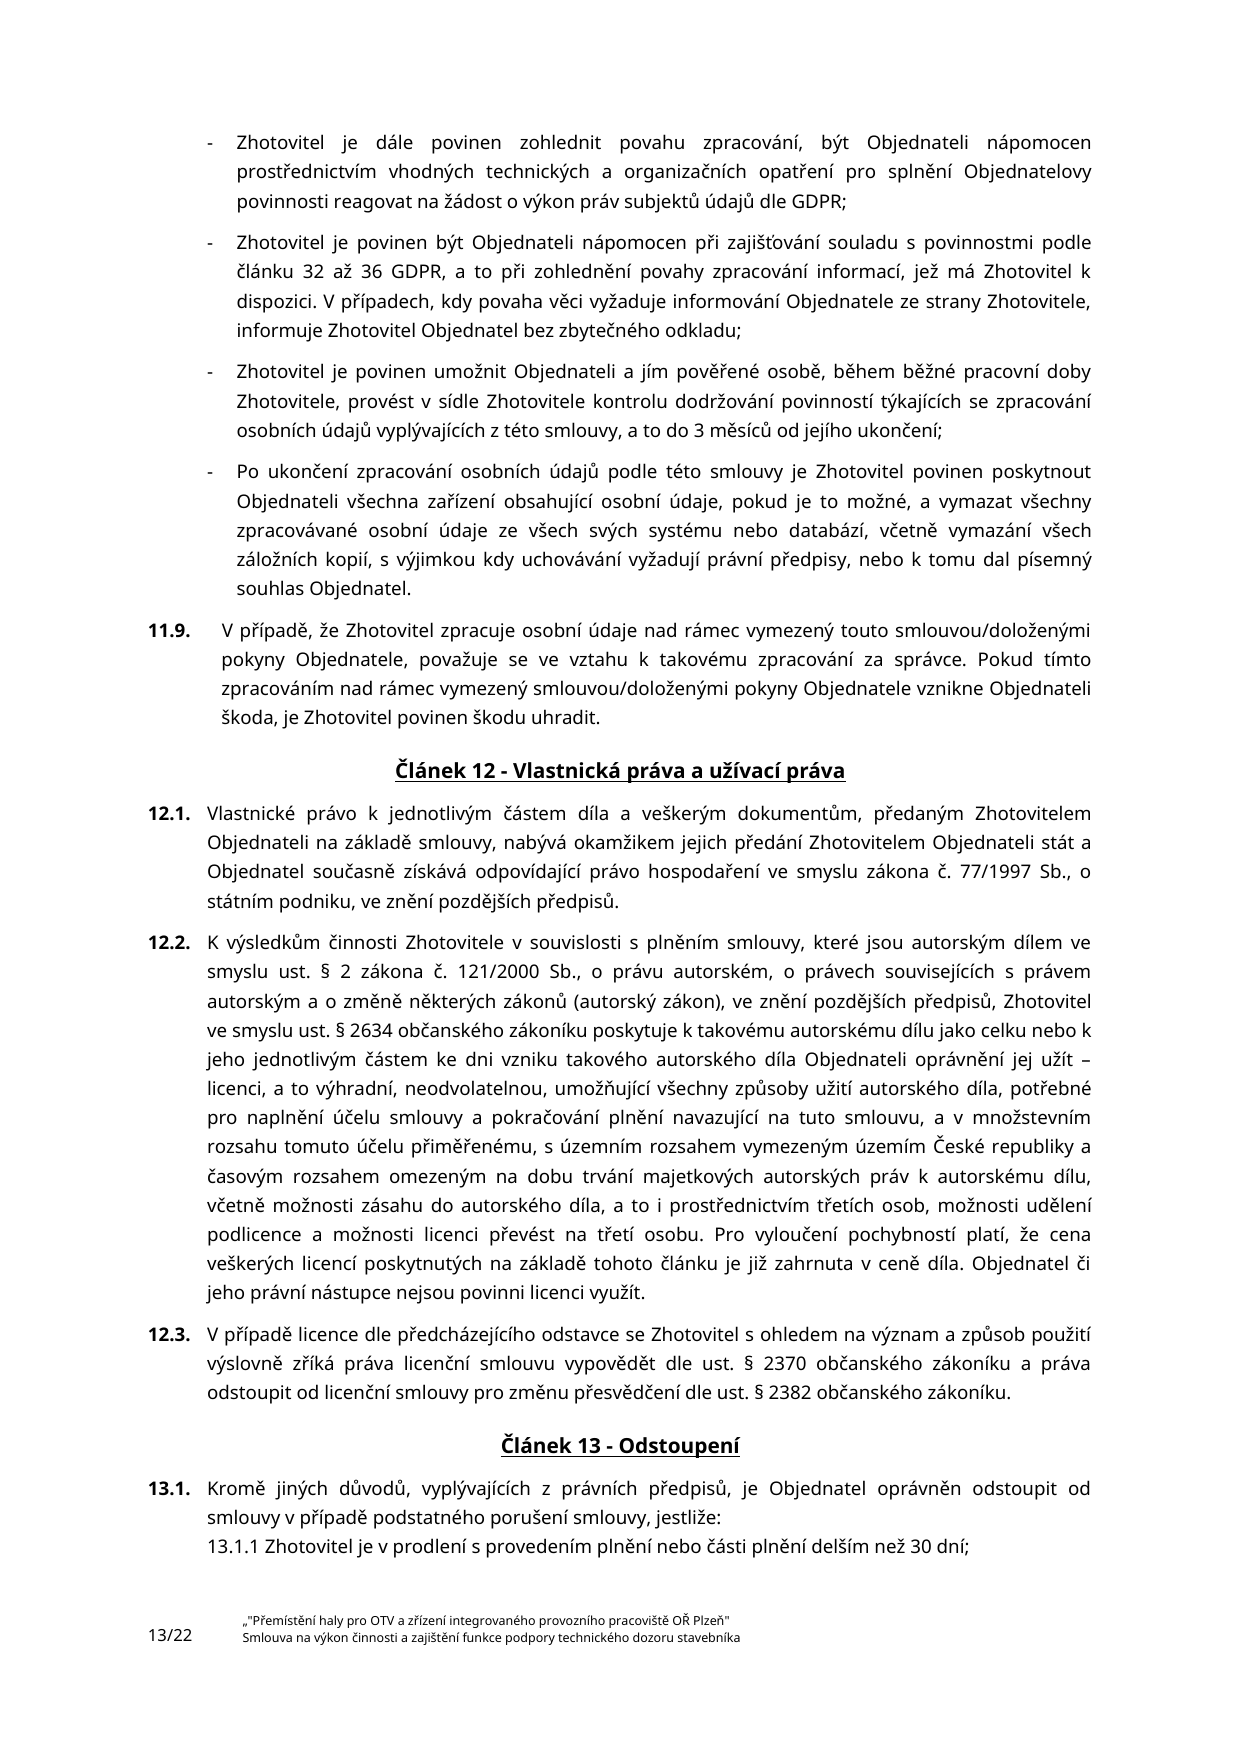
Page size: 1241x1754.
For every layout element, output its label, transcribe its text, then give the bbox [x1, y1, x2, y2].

text 11.9. V případě, že Zhotovitel zpracuje osobní údaje nad rámec vymezený touto smlouvou/doloženými pokyny Objednatele, považuje se ve vztahu k takovému zpracování za správce. Pokud tímto zpracováním nad rámec vymezený smlouvou/doloženými pokyny Objednatele vznikne Objednateli škoda, je Zhotovitel povinen škodu uhradit. [148, 614, 1092, 731]
text 12.1. Vlastnické právo k jednotlivým částem díla a veškerým dokumentům, předaným Zhotovitelem Objednateli na základě smlouvy, nabývá okamžikem jejich předání Zhotovitelem Objednateli stát a Objednatel současně získává odpovídající právo hospodaření ve smyslu zákona č. 77/1997 Sb., o státním podniku, ve znění pozdějších předpisů. [148, 797, 1092, 914]
text 12.3. V případě licence dle předcházejícího odstavce se Zhotovitel s ohledem na význam a způsob použití výslovně zříká práva licenční smlouvu vypovědět dle ust. § 2370 občanského zákoníku a práva odstoupit od licenční smlouvy pro změnu přesvědčení dle ust. § 2382 občanského zákoníku. [148, 1318, 1092, 1406]
text - Zhotovitel je dále povinen zohlednit povahu zpracování, být Objednateli nápomocen prostřednictvím vhodných technických a organizačních opatření pro splnění Objednatelovy povinnosti reagovat na žádost o výkon práv subjektů údajů dle GDPR; [207, 126, 1092, 214]
text 13.1. Kromě jiných důvodů, vyplývajících z právních předpisů, je Objednatel oprávněn odstoupit od smlouvy v případě podstatného porušení smlouvy, jestliže: [148, 1472, 1092, 1531]
text - Zhotovitel je povinen být Objednateli nápomocen při zajišťování souladu s povinnostmi podle článku 32 až 36 GDPR, a to při zohlednění povahy zpracování informací, jež má Zhotovitel k dispozici. V případech, kdy povaha věci vyžaduje informování Objednatele ze strany Zhotovitele, informuje Zhotovitel Objednatel bez zbytečného odkladu; [207, 226, 1092, 343]
text 13.1.1 Zhotovitel je v prodlení s provedením plnění nebo části plnění delším než 30 dní; [207, 1531, 1092, 1560]
text 12.2. K výsledkům činnosti Zhotovitele v souvislosti s plněním smlouvy, které jsou autorským dílem ve smyslu ust. § 2 zákona č. 121/2000 Sb., o právu autorském, o právech souvisejících s právem autorským a o změně některých zákonů (autorský zákon), ve znění pozdějších předpisů, Zhotovitel ve smyslu ust. § 2634 občanského zákoníku poskytuje k takovému autorskému dílu jako celku nebo k jeho jednotlivým částem ke dni vzniku takového autorského díla Objednateli oprávnění jej užít – licenci, a to výhradní, neodvolatelnou, umožňující všechny způsoby užití autorského díla, potřebné pro naplnění účelu smlouvy a pokračování plnění navazující na tuto smlouvu, a v množstevním rozsahu tomuto účelu přiměřenému, s územním rozsahem vymezeným územím České republiky a časovým rozsahem omezeným na dobu trvání majetkových autorských práv k autorskému dílu, včetně možnosti zásahu do autorského díla, a to i prostřednictvím třetích osob, možnosti udělení podlicence a možnosti licenci převést na třetí osobu. Pro vyloučení pochybností platí, že cena veškerých licencí poskytnutých na základě tohoto článku je již zahrnuta v ceně díla. Objednatel či jeho právní nástupce nejsou povinni licenci využít. [148, 926, 1092, 1306]
text - Po ukončení zpracování osobních údajů podle této smlouvy je Zhotovitel povinen poskytnout Objednateli všechna zařízení obsahující osobní údaje, pokud je to možné, a vymazat všechny zpracovávané osobní údaje ze všech svých systému nebo databází, včetně vymazání všech záložních kopií, s výjimkou kdy uchovávání vyžadují právní předpisy, nebo k tomu dal písemný souhlas Objednatel. [207, 456, 1092, 601]
subtitle Článek 13 - Odstoupení [148, 1431, 1092, 1460]
text - Zhotovitel je povinen umožnit Objednateli a jím pověřené osobě, během běžné pracovní doby Zhotovitele, provést v sídle Zhotovitele kontrolu dodržování povinností týkajících se zpracování osobních údajů vyplývajících z této smlouvy, a to do 3 měsíců od jejího ukončení; [207, 356, 1092, 443]
subtitle Článek 12 - Vlastnická práva a užívací práva [148, 756, 1092, 785]
